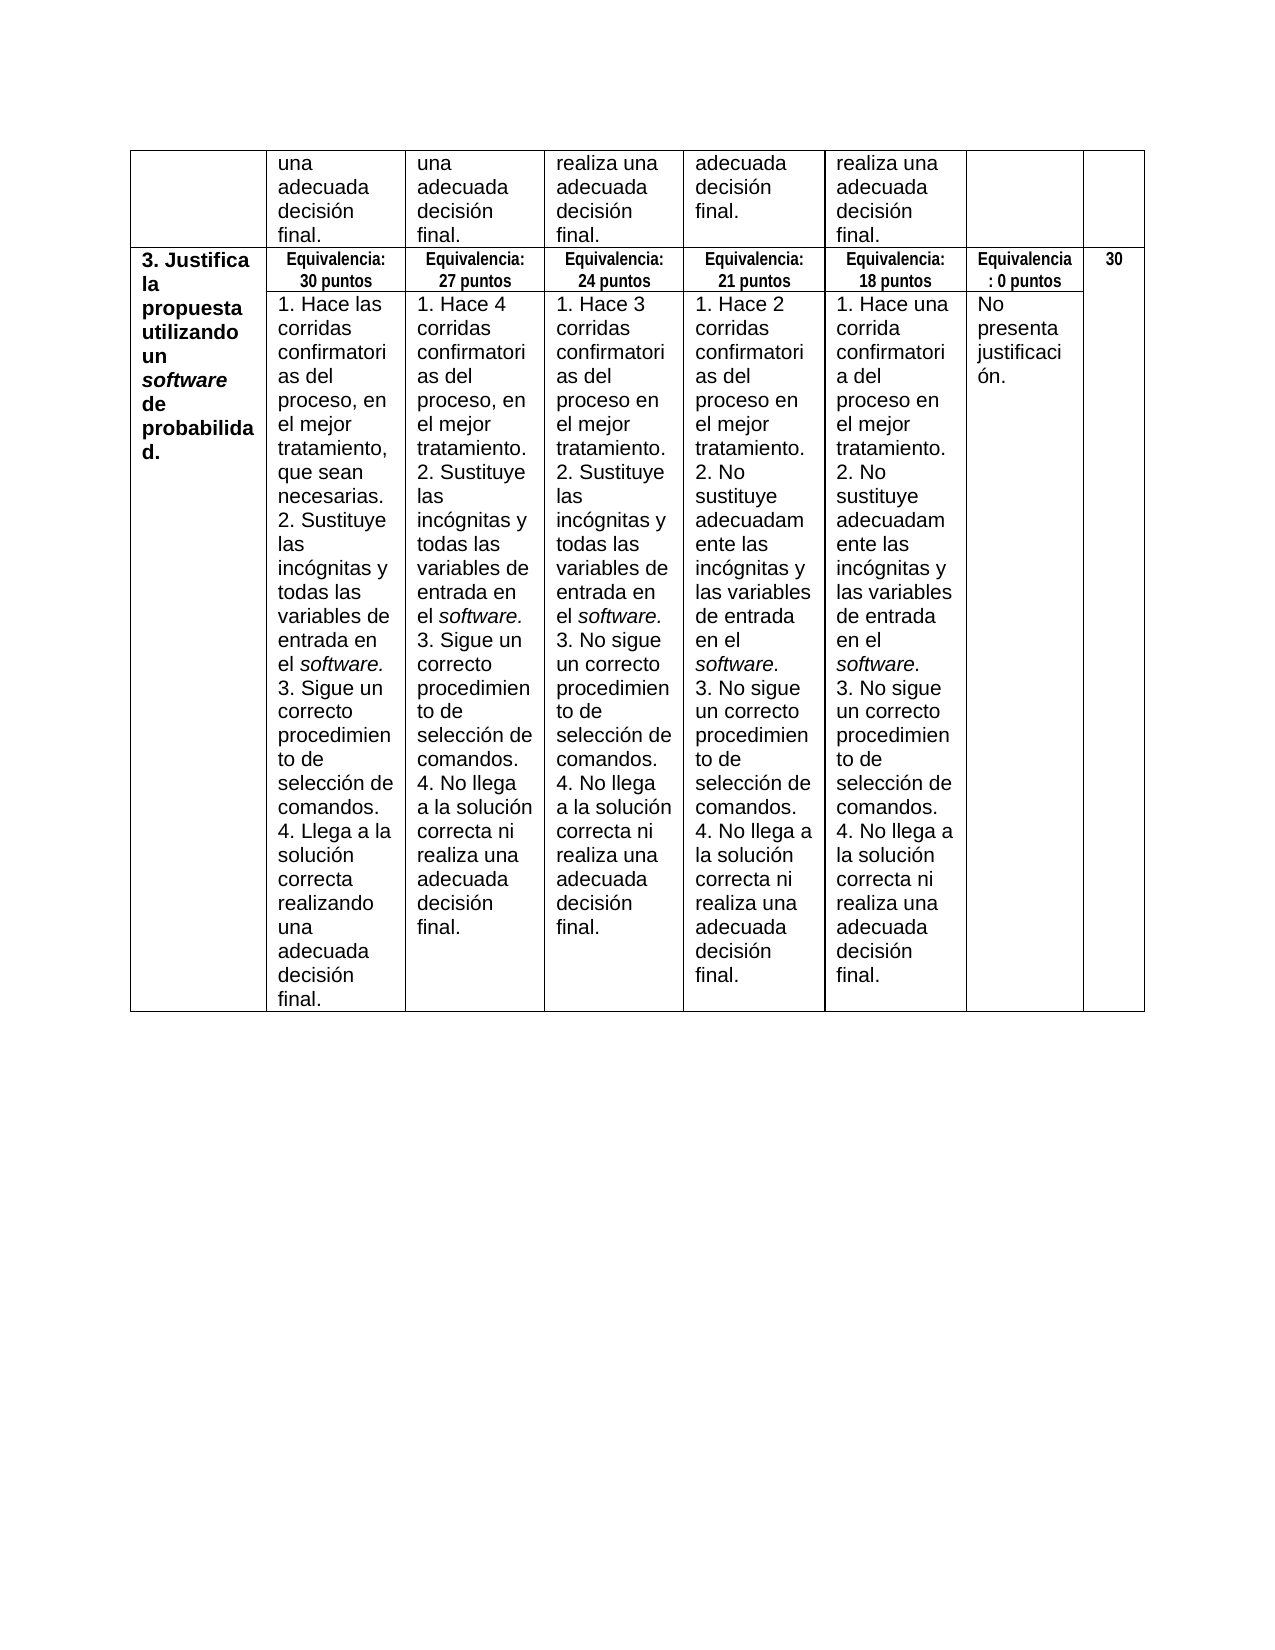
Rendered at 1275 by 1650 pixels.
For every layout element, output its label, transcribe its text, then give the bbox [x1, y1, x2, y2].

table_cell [684, 151, 824, 247]
table_cell 1. Hace las corridas confirmatorias del proceso, en el mejor tratamiento, que sean necesarias. 2. Sustituye las incógnitas y todas las variables de entrada en el software. 3. Sigue un correcto procedimiento de selección de comandos. 4. Llega a la solución correcta realizando una adecuada decisión final. [267, 292, 405, 1011]
table_cell 1. Hace 3 corridas confirmatorias del proceso en el mejor tratamiento. 2. Sustituye las incógnitas y todas las variables de entrada en el software. 3. No sigue un correcto procedimiento de selección de comandos. 4. No llega a la solución correcta ni realiza una adecuada decisión final. [545, 292, 683, 1011]
table_cell 1. Hace una corrida confirmatoria del proceso en el mejor tratamiento. 2. No sustituye adecuadamente las incógnitas y las variables de entrada en el software. 3. No sigue un correcto procedimiento de selección de comandos. 4. No llega a la solución correcta ni realiza una adecuada decisión final. [826, 292, 966, 1011]
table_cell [406, 151, 544, 247]
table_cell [545, 151, 683, 247]
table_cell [826, 151, 966, 247]
table_cell 1. Hace 4 corridas confirmatorias del proceso, en el mejor tratamiento. 2. Sustituye las incógnitas y todas las variables de entrada en el software. 3. Sigue un correcto procedimiento de selección de comandos. 4. No llega a la solución correcta ni realiza una adecuada decisión final. [406, 292, 544, 1011]
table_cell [967, 151, 1083, 247]
table_cell Equivalencia: 18 puntos [826, 248, 966, 291]
table_cell Equivalencia: 30 puntos [267, 248, 405, 291]
table_cell 1. Hace 2 corridas confirmatorias del proceso en el mejor tratamiento. 2. No sustituye adecuadamente las incógnitas y las variables de entrada en el software. 3. No sigue un correcto procedimiento de selección de comandos. 4. No llega a la solución correcta ni realiza una adecuada decisión final. [684, 292, 824, 1011]
table_cell No presenta justificación. [967, 292, 1083, 1011]
table_cell Equivalencia: 27 puntos [406, 248, 544, 291]
table_cell 30 [1084, 248, 1144, 1011]
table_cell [267, 151, 405, 247]
table_cell Equivalencia: 21 puntos [684, 248, 824, 291]
table_cell Equivalencia: 24 puntos [545, 248, 683, 291]
table_cell Equivalencia: 0 puntos [967, 248, 1083, 291]
table_cell 3. Justifica la propuesta utilizando un software de probabilidad. [131, 248, 266, 1011]
